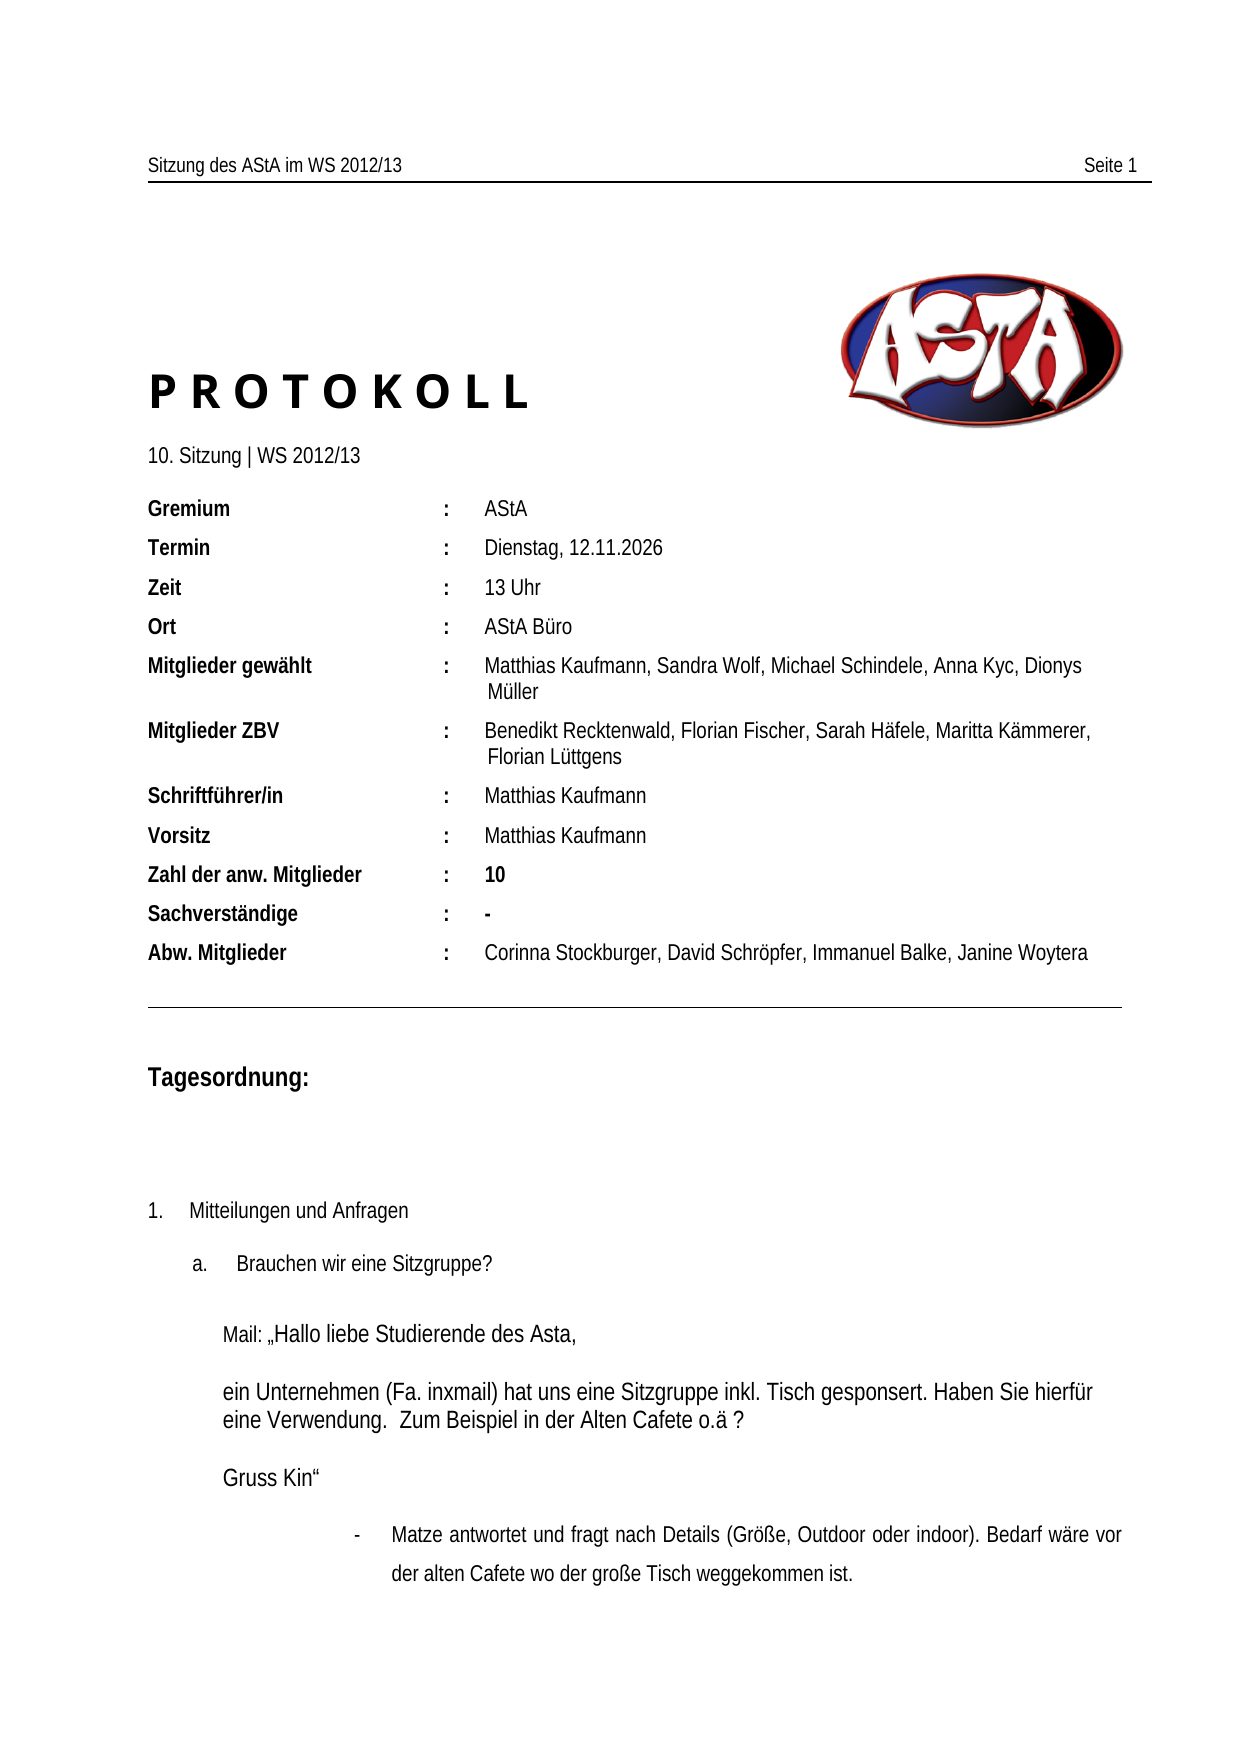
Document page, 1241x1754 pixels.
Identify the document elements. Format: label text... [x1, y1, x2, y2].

text Ort : AStA Büro [148, 613, 1122, 639]
text Abw. Mitglieder : Corinna Stockburger, David Schröpfer, Immanuel Balke, Janine Woytera [148, 939, 1122, 965]
text ein Unternehmen (Fa. inxmail) hat uns eine Sitzgruppe inkl. Tisch gesponsert. Haben Sie hierfür eine Verwendung. Zum Beispiel in der Alten Cafete o.ä ? [223, 1377, 1122, 1434]
text P R O T O K O L L [148, 359, 833, 423]
picture [833, 259, 1134, 450]
text Mitglieder ZBV : Benedikt Recktenwald, Florian Fischer, Sarah Häfele, Maritta Kämmerer, Florian Lüttgens [148, 717, 1122, 770]
text Sachverständige : - [148, 900, 1122, 926]
text Zahl der anw. Mitglieder : 10 [148, 861, 1122, 887]
text Gremium : AStA [148, 494, 1122, 521]
list Brauchen wir eine Sitzgruppe? [192, 1250, 1122, 1277]
text 10. Sitzung | WS 2012/13 [148, 442, 1122, 468]
list Mitteilungen und Anfragen [148, 1197, 1122, 1224]
text Tagesordnung: [148, 1061, 1122, 1092]
list Matze antwortet und fragt nach Details (Größe, Outdoor oder indoor). Bedarf wäre vor der alten Cafete wo der große Tisch weggekommen ist. [354, 1521, 1122, 1587]
text Gruss Kin“ [223, 1463, 1122, 1492]
text Mail: „Hallo liebe Studierende des Asta, [148, 1319, 1122, 1347]
text Zeit : 13 Uhr [148, 573, 1122, 600]
text Mitglieder gewählt : Matthias Kaufmann, Sandra Wolf, Michael Schindele, Anna Kyc, Dionys Müller [148, 652, 1122, 704]
text Schriftführer/in : Matthias Kaufmann [148, 782, 1122, 808]
text Termin : Dienstag, 04.12.2012 [148, 534, 1122, 560]
text Vorsitz : Matthias Kaufmann [148, 822, 1122, 848]
